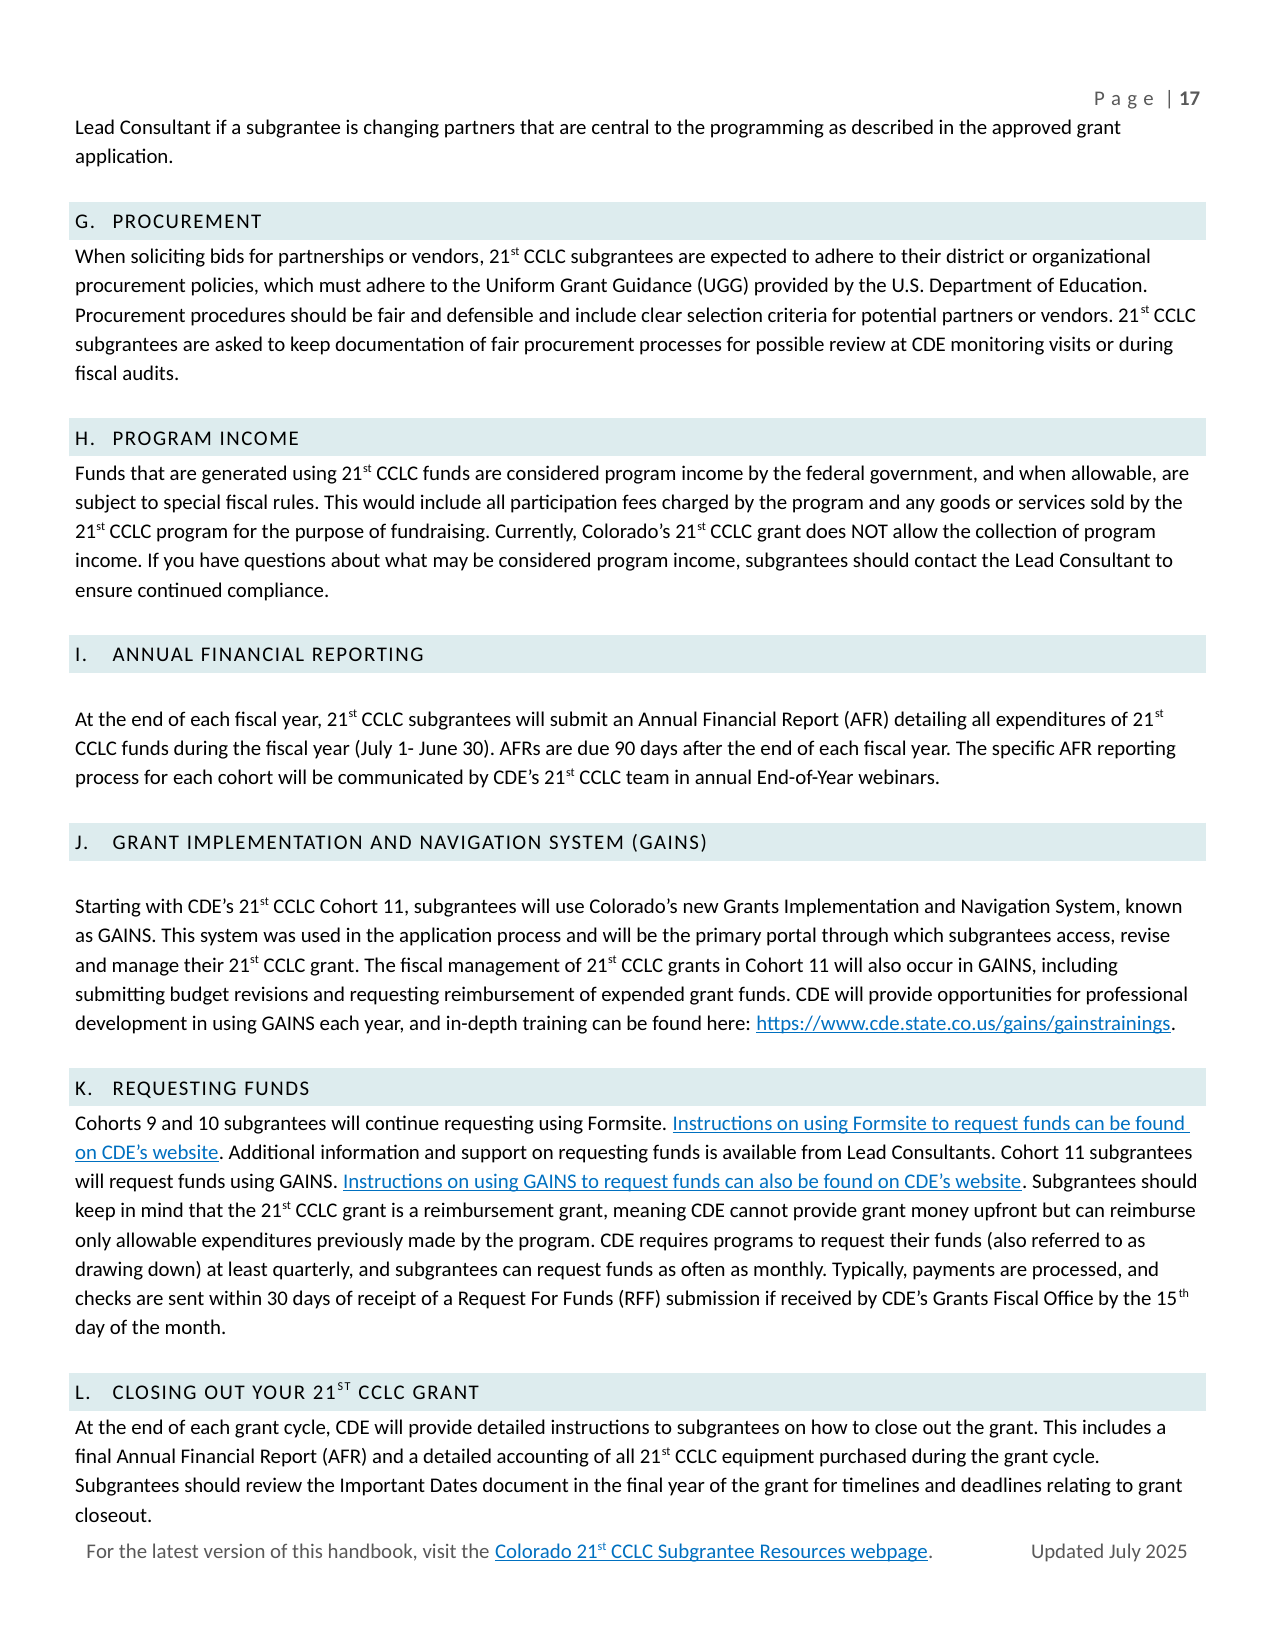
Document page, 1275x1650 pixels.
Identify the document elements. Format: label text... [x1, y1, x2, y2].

text When soliciting bids for partnerships or vendors, 21st CCLC subgrantees are expected to adhere to their district or organizational procurement policies, which must adhere to the Uniform Grant Guidance (UGG) provided by the U.S. Department of Education. Procurement procedures should be fair and defensible and include clear selection criteria for potential partners or vendors. 21st CCLC subgrantees are asked to keep documentation of fair procurement processes for possible review at CDE monitoring visits or during fiscal audits. [75, 243, 1200, 386]
subtitle Requesting Funds [75, 1075, 1200, 1100]
subtitle Closing Out Your 21st CCLC Grant [75, 1379, 1200, 1404]
subtitle Program Income [75, 425, 1200, 450]
text Cohorts 9 and 10 subgrantees will continue requesting using Formsite. Instructions on using Formsite to request funds can be found on CDE’s website. Additional information and support on requesting funds is available from Lead Consultants. Cohort 11 subgrantees will request funds using GAINS. Instructions on using GAINS to request funds can also be found on CDE’s website. Subgrantees should keep in mind that the 21st CCLC grant is a reimbursement grant, meaning CDE cannot provide grant money upfront but can reimburse only allowable expenditures previously made by the program. CDE requires programs to request their funds (also referred to as drawing down) at least quarterly, and subgrantees can request funds as often as monthly. Typically, payments are processed, and checks are sent within 30 days of receipt of a Request For Funds (RFF) submission if received by CDE’s Grants Fiscal Office by the 15th day of the month. [75, 1110, 1200, 1340]
text Funds that are generated using 21st CCLC funds are considered program income by the federal government, and when allowable, are subject to special fiscal rules. This would include all participation fees charged by the program and any goods or services sold by the 21st CCLC program for the purpose of fundraising. Currently, Colorado’s 21st CCLC grant does NOT allow the collection of program income. If you have questions about what may be considered program income, subgrantees should contact the Lead Consultant to ensure continued compliance. [75, 460, 1200, 602]
text At the end of each grant cycle, CDE will provide detailed instructions to subgrantees on how to close out the grant. This includes a final Annual Financial Report (AFR) and a detailed accounting of all 21st CCLC equipment purchased during the grant cycle. Subgrantees should review the Important Dates document in the final year of the grant for timelines and deadlines relating to grant closeout. [75, 1414, 1200, 1527]
subtitle Annual Financial Reporting [75, 641, 1200, 667]
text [75, 114, 1200, 169]
text At the end of each fiscal year, 21st CCLC subgrantees will submit an Annual Financial Report (AFR) detailing all expenditures of 21st CCLC funds during the fiscal year (July 1- June 30). AFRs are due 90 days after the end of each fiscal year. The specific AFR reporting process for each cohort will be communicated by CDE’s 21st CCLC team in annual End-of-Year webinars. [75, 706, 1200, 790]
subtitle Grant Implementation and Navigation System (GAINS) [75, 829, 1200, 854]
text Starting with CDE’s 21st CCLC Cohort 11, subgrantees will use Colorado’s new Grants Implementation and Navigation System, known as GAINS. This system was used in the application process and will be the primary portal through which subgrantees access, revise and manage their 21st CCLC grant. The fiscal management of 21st CCLC grants in Cohort 11 will also occur in GAINS, including submitting budget revisions and requesting reimbursement of expended grant funds. CDE will provide opportunities for professional development in using GAINS each year, and in-depth training can be found here: https://www.cde.state.co.us/gains/gainstrainings. [75, 893, 1200, 1036]
subtitle Procurement [75, 208, 1200, 233]
